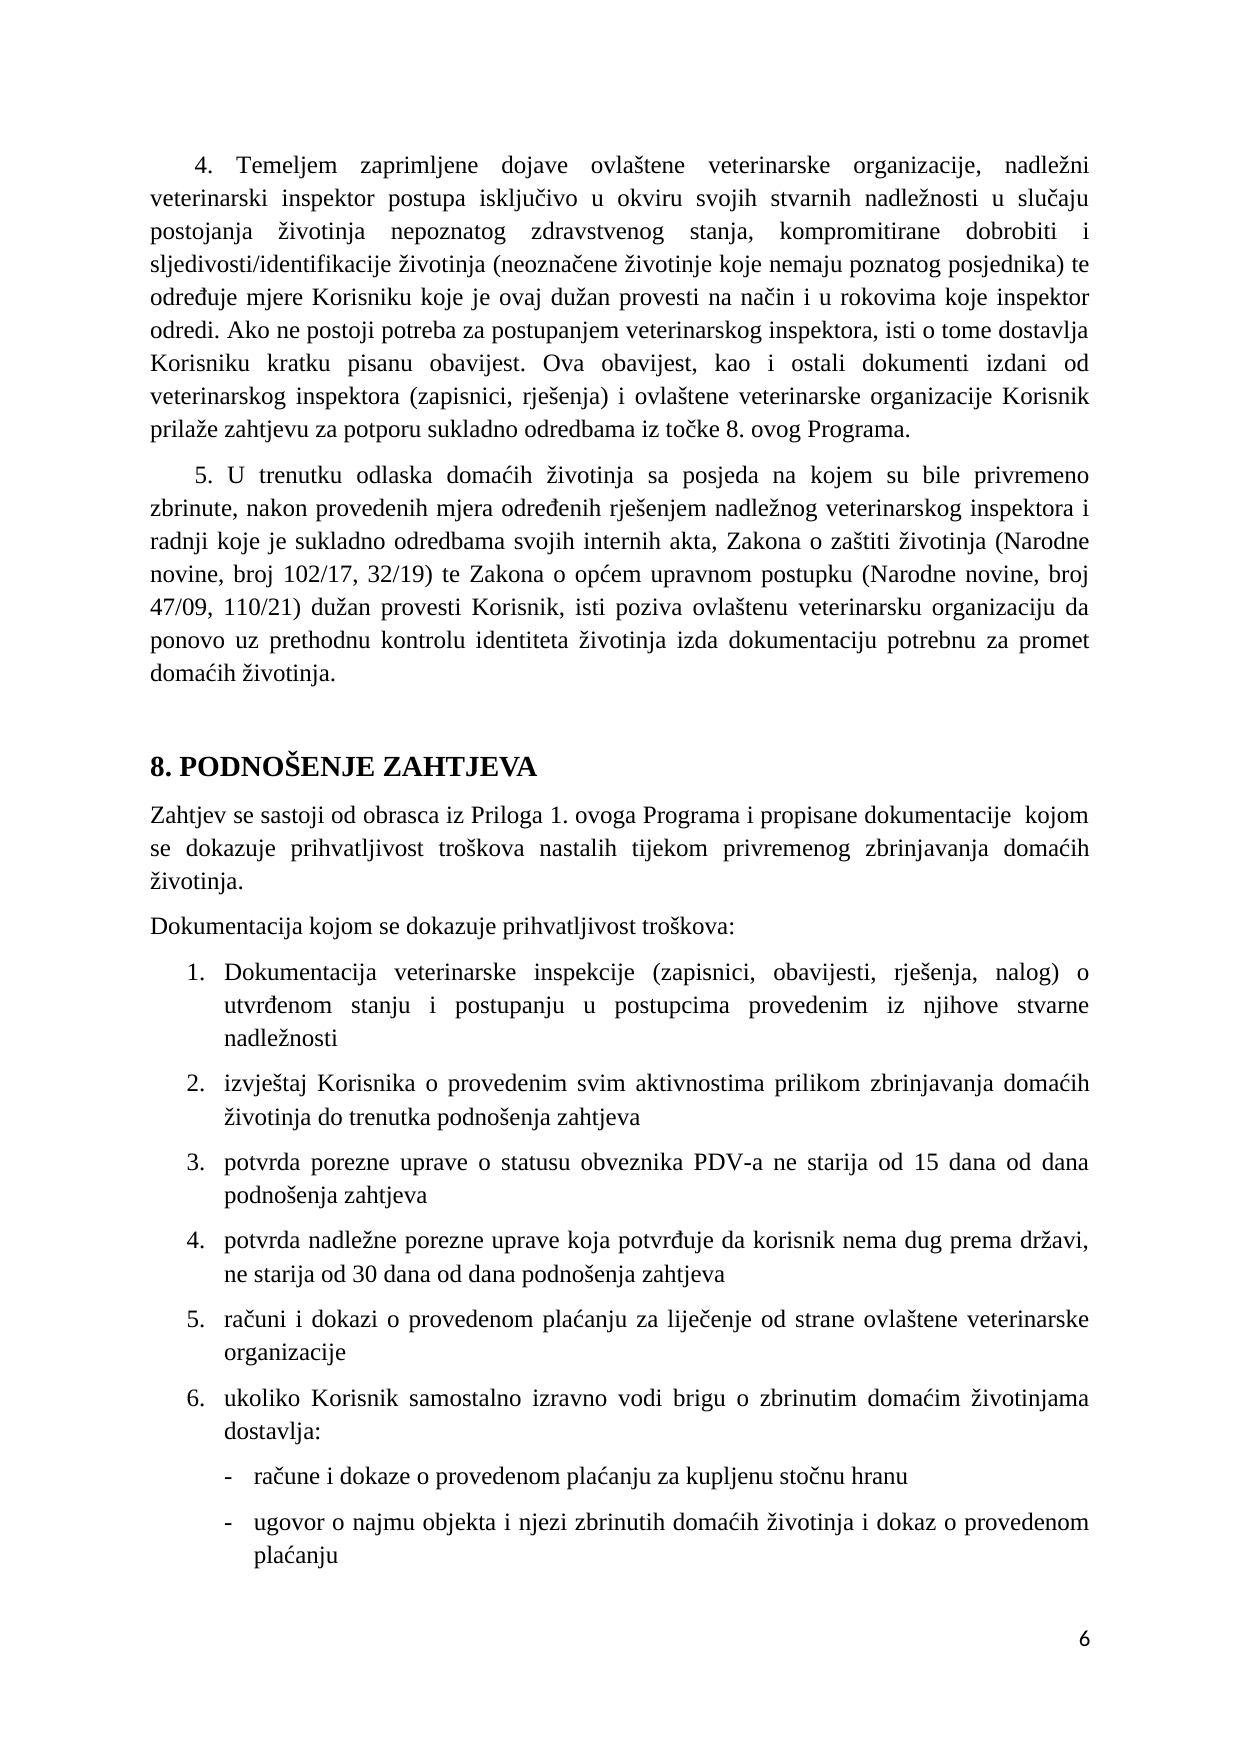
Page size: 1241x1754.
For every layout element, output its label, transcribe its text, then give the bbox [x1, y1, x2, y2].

list račune i dokaze o provedenom plaćanju za kupljenu stočnu hranu [224, 1461, 1090, 1490]
text Zahtjev se sastoji od obrasca iz Priloga 1. ovoga Programa i propisane dokumentacije kojom se dokazuje prihvatljivost troškova nastalih tijekom privremenog zbrinjavanja domaćih životinja. [150, 800, 1090, 895]
subtitle 8. PODNOŠENJE ZAHTJEVA [150, 749, 1090, 782]
list računi i dokazi o provedenom plaćanju za liječenje od strane ovlaštene veterinarske organizacije [186, 1304, 1090, 1366]
list ugovor o najmu objekta i njezi zbrinutih domaćih životinja i dokaz o provedenom plaćanju [224, 1507, 1090, 1568]
list potvrda porezne uprave o statusu obveznika PDV-a ne starija od 15 dana od dana podnošenja zahtjeva [186, 1147, 1090, 1209]
text 5. U trenutku odlaska domaćih životinja sa posjeda na kojem su bile privremeno zbrinute, nakon provedenih mjera određenih rješenjem nadležnog veterinarskog inspektora i radnji koje je sukladno odredbama svojih internih akta, Zakona o zaštiti životinja (Narodne novine, broj 102/17, 32/19) te Zakona o općem upravnom postupku (Narodne novine, broj 47/09, 110/21) dužan provesti Korisnik, isti poziva ovlaštenu veterinarsku organizaciju da ponovo uz prethodnu kontrolu identiteta životinja izda dokumentaciju potrebnu za promet domaćih životinja. [150, 460, 1090, 687]
list ukoliko Korisnik samostalno izravno vodi brigu o zbrinutim domaćim životinjama dostavlja: [186, 1383, 1090, 1444]
list izvještaj Korisnika o provedenim svim aktivnostima prilikom zbrinjavanja domaćih životinja do trenutka podnošenja zahtjeva [186, 1068, 1090, 1130]
list Dokumentacija veterinarske inspekcije (zapisnici, obavijesti, rješenja, nalog) o utvrđenom stanju i postupanju u postupcima provedenim iz njihove stvarne nadležnosti [186, 957, 1090, 1052]
text Dokumentacija kojom se dokazuje prihvatljivost troškova: [150, 911, 1090, 940]
text 4. Temeljem zaprimljene dojave ovlaštene veterinarske organizacije, nadležni veterinarski inspektor postupa isključivo u okviru svojih stvarnih nadležnosti u slučaju postojanja životinja nepoznatog zdravstvenog stanja, kompromitirane dobrobiti i sljedivosti/identifikacije životinja (neoznačene životinje koje nemaju poznatog posjednika) te određuje mjere Korisniku koje je ovaj dužan provesti na način i u rokovima koje inspektor odredi. Ako ne postoji potreba za postupanjem veterinarskog inspektora, isti o tome dostavlja Korisniku kratku pisanu obavijest. Ova obavijest, kao i ostali dokumenti izdani od veterinarskog inspektora (zapisnici, rješenja) i ovlaštene veterinarske organizacije Korisnik prilaže zahtjevu za potporu sukladno odredbama iz točke 8. ovog Programa. [150, 150, 1090, 443]
list potvrda nadležne porezne uprave koja potvrđuje da korisnik nema dug prema državi, ne starija od 30 dana od dana podnošenja zahtjeva [186, 1226, 1090, 1287]
